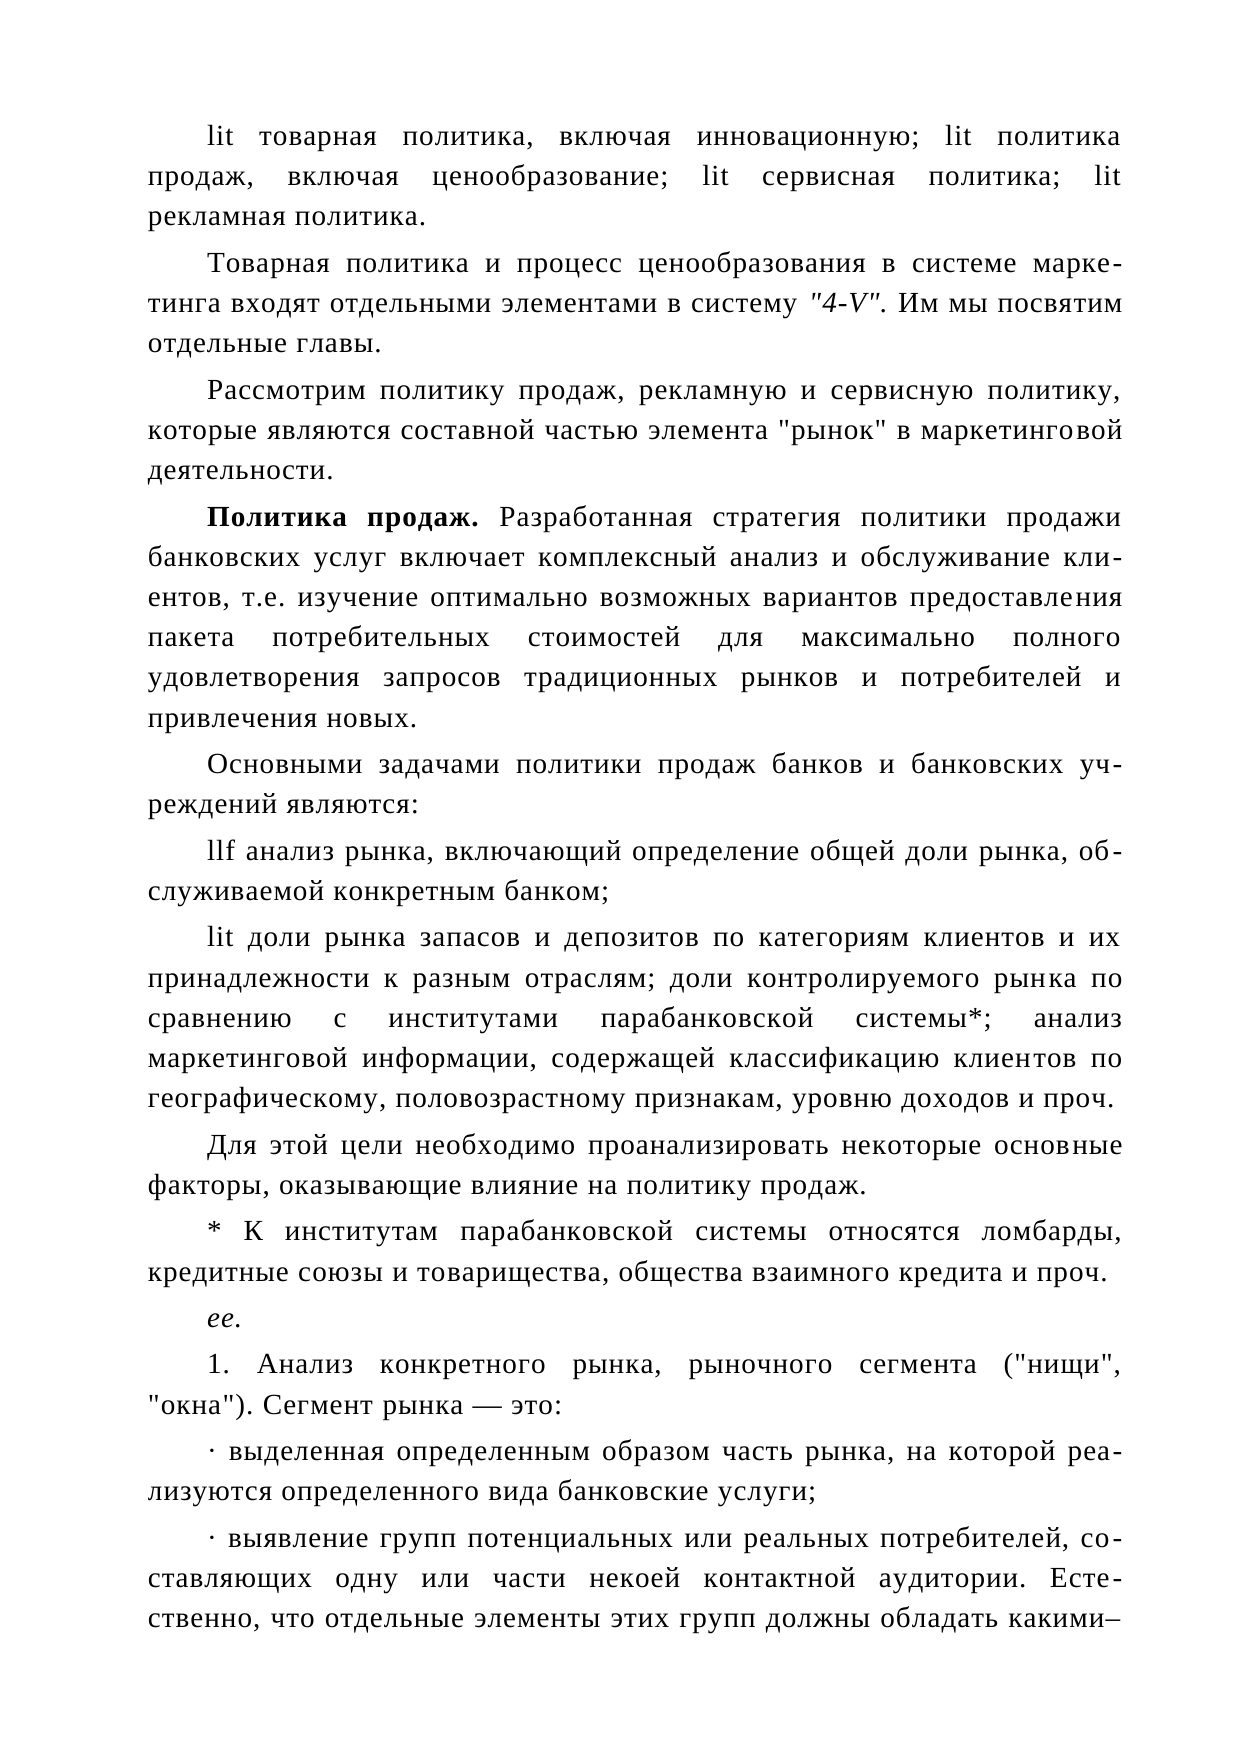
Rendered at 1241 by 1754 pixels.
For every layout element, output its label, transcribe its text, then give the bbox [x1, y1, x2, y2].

text · выделенная определенным образом часть рынка, на которой реализуются определенного вида банковские услуги; [148, 1433, 1122, 1507]
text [148, 1520, 1122, 1634]
text lit товарная политика, включая инновационную; lit политика продаж, включая ценообразование; lit сервисная политика; lit рекламная политика. [148, 118, 1122, 232]
text Для этой цели необходимо проанализировать некоторые основные факторы, оказывающие влияние на политику продаж. [148, 1127, 1122, 1201]
text ее. [148, 1300, 1122, 1334]
text Основными задачами политики продаж банков и банковских учреждений являются: [148, 746, 1122, 820]
text Товарная политика и процесс ценообразования в системе маркетинга входят отдельными элементами в систему "4-V". Им мы посвятим отдельные главы. [148, 245, 1122, 359]
text * К институтам парабанковской системы относятся ломбарды, кредитные союзы и товарищества, общества взаимного кредита и проч. [148, 1213, 1122, 1287]
text Рассмотрим политику продаж, рекламную и сервисную политику, которые являются составной частью элемента "рынок" в маркетинговой деятельности. [148, 372, 1122, 486]
text 1. Анализ конкретного рынка, рыночного сегмента ("нищи", "окна"). Сегмент рынка — это: [148, 1347, 1122, 1420]
text lit доли рынка запасов и депозитов по категориям клиентов и их принадлежности к разным отраслям; доли контролируемого рынка по сравнению с институтами парабанковской системы*; анализ маркетинговой информации, содержащей классификацию клиентов по географическому, половозрастному признакам, уровню доходов и проч. [148, 919, 1122, 1114]
text llf анализ рынка, включающий определение общей доли рынка, обслуживаемой конкретным банком; [148, 833, 1122, 907]
text Политика продаж. Разработанная стратегия политики продажи банковских услуг включает комплексный анализ и обслуживание клиентов, т.е. изучение оптимально возможных вариантов предоставления пакета потребительных стоимостей для максимально полного удовлетворения запросов традиционных рынков и потребителей и привлечения новых. [148, 499, 1122, 733]
